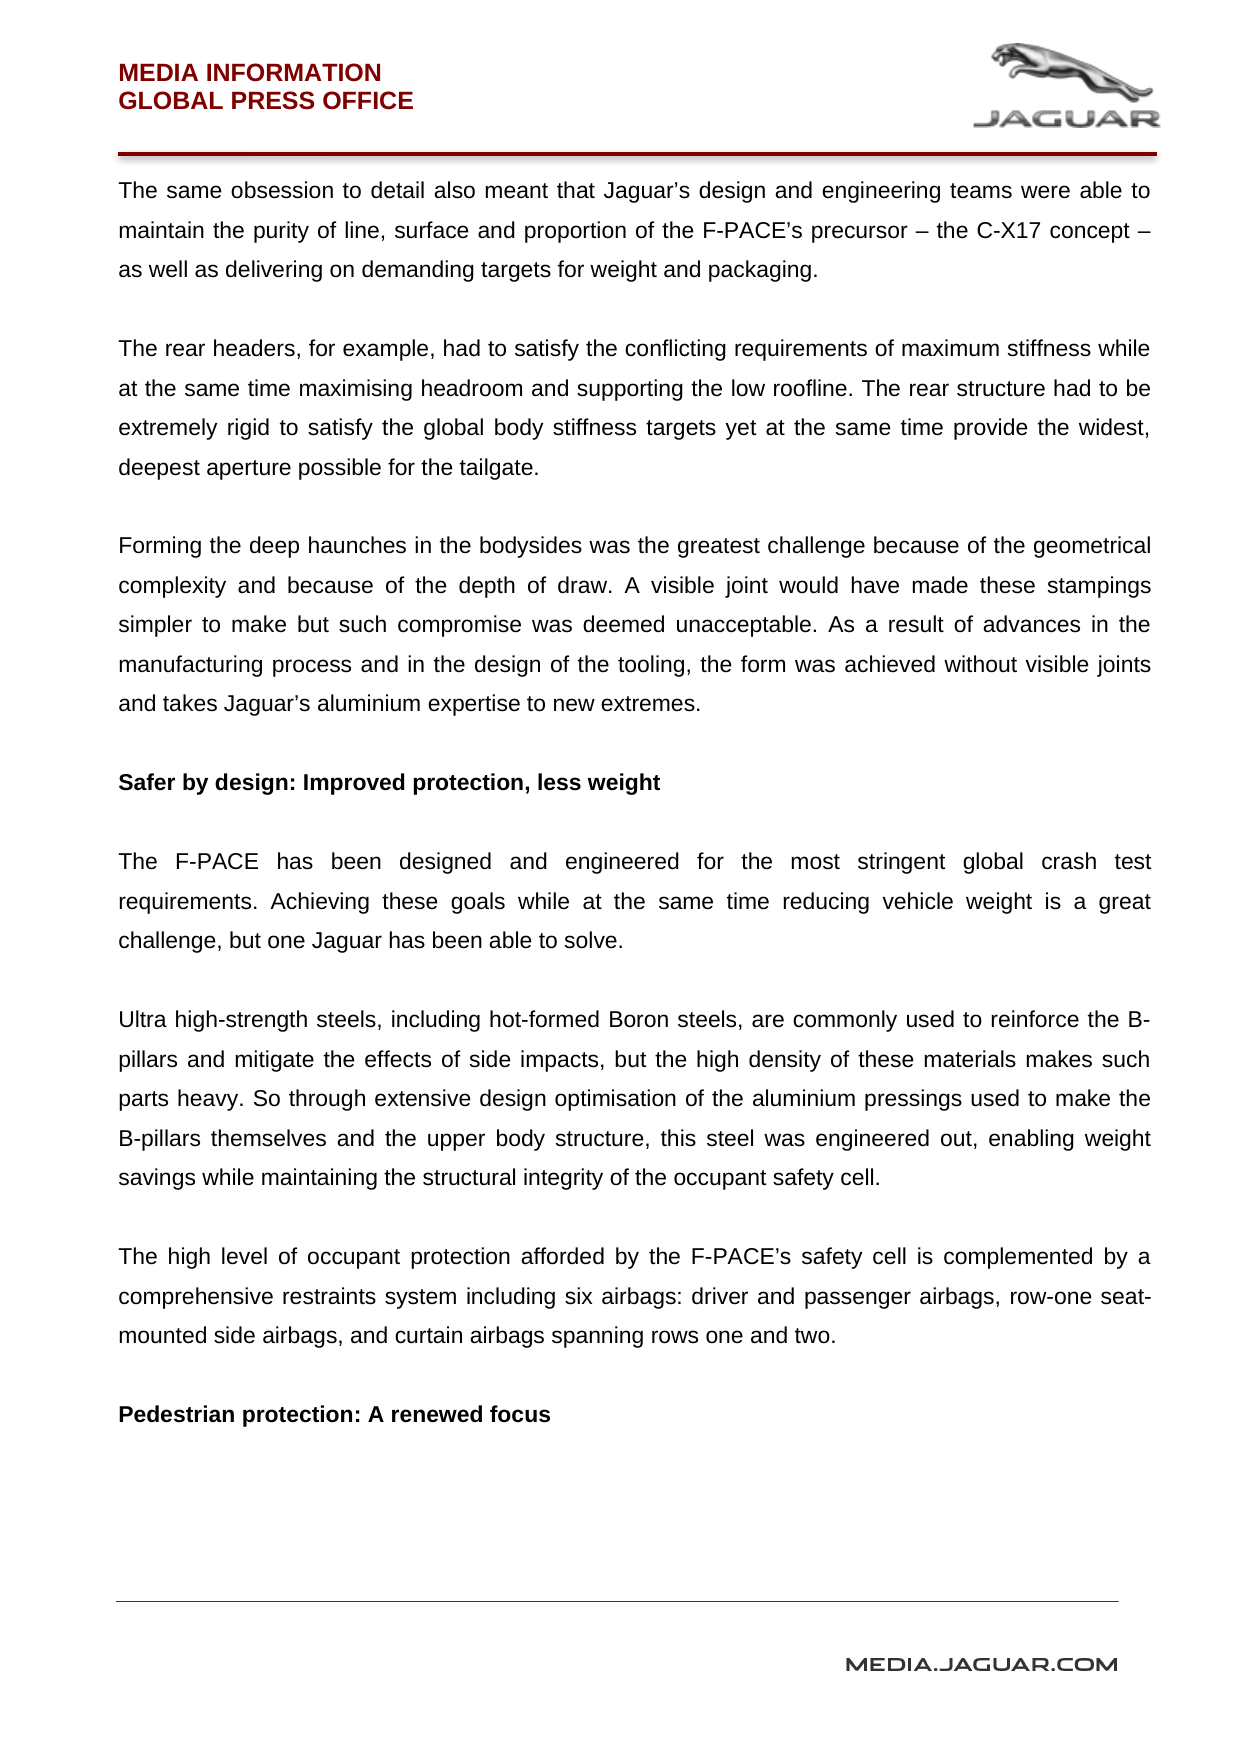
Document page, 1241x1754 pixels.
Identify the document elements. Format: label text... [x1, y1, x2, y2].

text The rear headers, for example, had to satisfy the conflicting requirements of maximum stiffness while at the same time maximising headroom and supporting the low roofline. The rear structure had to be extremely rigid to satisfy the global body stiffness targets yet at the same time provide the widest, deepest aperture possible for the tailgate. [118, 335, 1152, 480]
picture [0, 1566, 1236, 1754]
picture [973, 43, 1162, 128]
text Pedestrian protection: A renewed focus [118, 1401, 1152, 1427]
text The high level of occupant protection afforded by the F-PACE’s safety cell is complemented by a comprehensive restraints system including six airbags: driver and passenger airbags, row-one seat-mounted side airbags, and curtain airbags spanning rows one and two. [118, 1243, 1152, 1348]
text The same obsession to detail also meant that Jaguar’s design and engineering teams were able to maintain the purity of line, surface and proportion of the F-PACE’s precursor – the C-X17 concept – as well as delivering on demanding targets for weight and packaging. [118, 177, 1152, 282]
text Forming the deep haunches in the bodysides was the greatest challenge because of the geometrical complexity and because of the depth of draw. A visible joint would have made these stampings simpler to make but such compromise was deemed unacceptable. As a result of advances in the manufacturing process and in the design of the tooling, the form was achieved without visible joints and takes Jaguar’s aluminium expertise to new extremes. [118, 532, 1152, 717]
text The F-PACE has been designed and engineered for the most stringent global crash test requirements. Achieving these goals while at the same time reducing vehicle weight is a great challenge, but one Jaguar has been able to solve. [118, 848, 1152, 954]
text Safer by design: Improved protection, less weight [118, 769, 1152, 796]
text Ultra high-strength steels, including hot-formed Boron steels, are commonly used to reinforce the B-pillars and mitigate the effects of side impacts, but the high density of these materials makes such parts heavy. So through extensive design optimisation of the aluminium pressings used to make the B-pillars themselves and the upper body structure, this steel was engineered out, enabling weight savings while maintaining the structural integrity of the occupant safety cell. [118, 1006, 1152, 1191]
